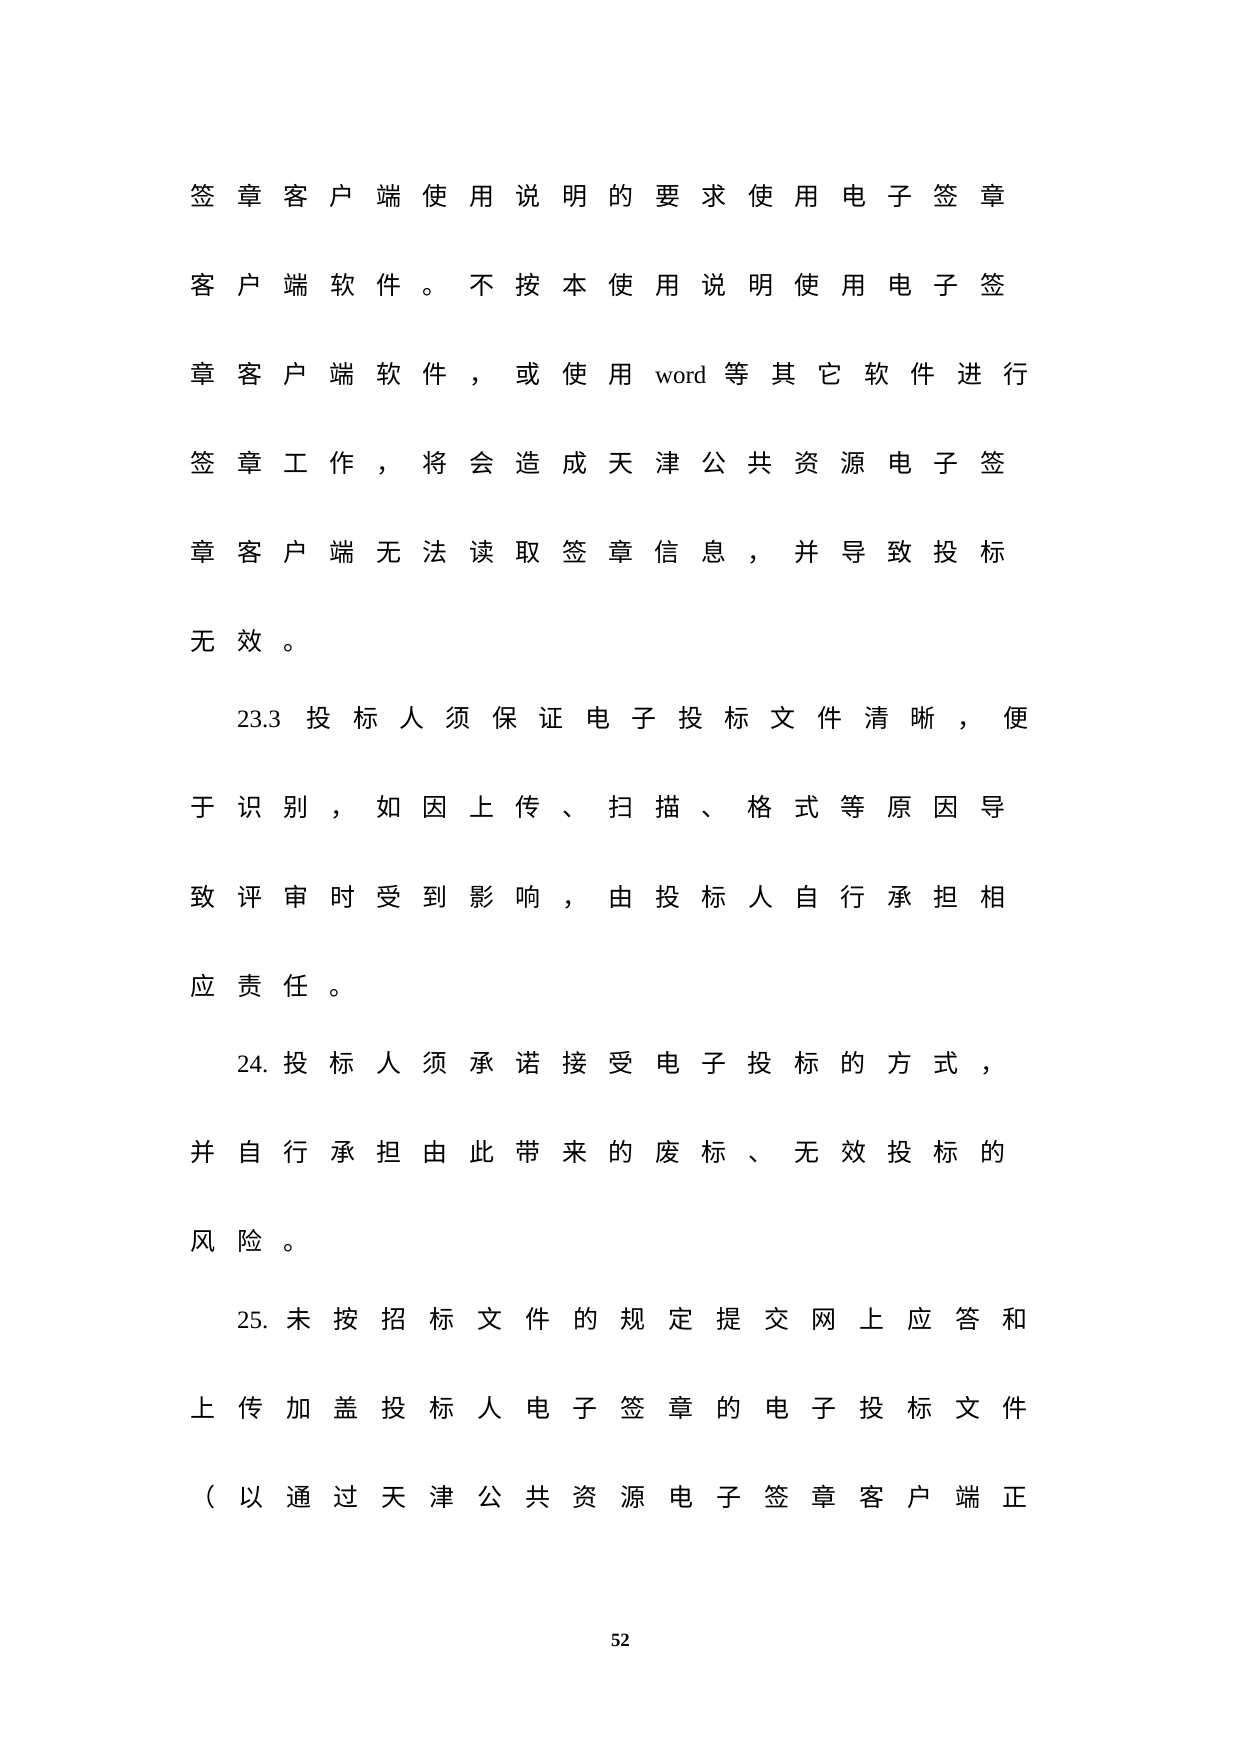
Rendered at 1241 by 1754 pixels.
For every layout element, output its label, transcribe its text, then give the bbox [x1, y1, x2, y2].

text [190, 1288, 1050, 1525]
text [190, 164, 1050, 669]
text 24. 投标人须承诺接受电子投标的方式，并自行承担由此带来的废标、无效投标的风险。 [190, 1032, 1050, 1269]
text 23.3 投标人须保证电子投标文件清晰，便于识别，如因上传、扫描、格式等原因导致评审时受到影响，由投标人自行承担相应责任。 [190, 687, 1050, 1014]
